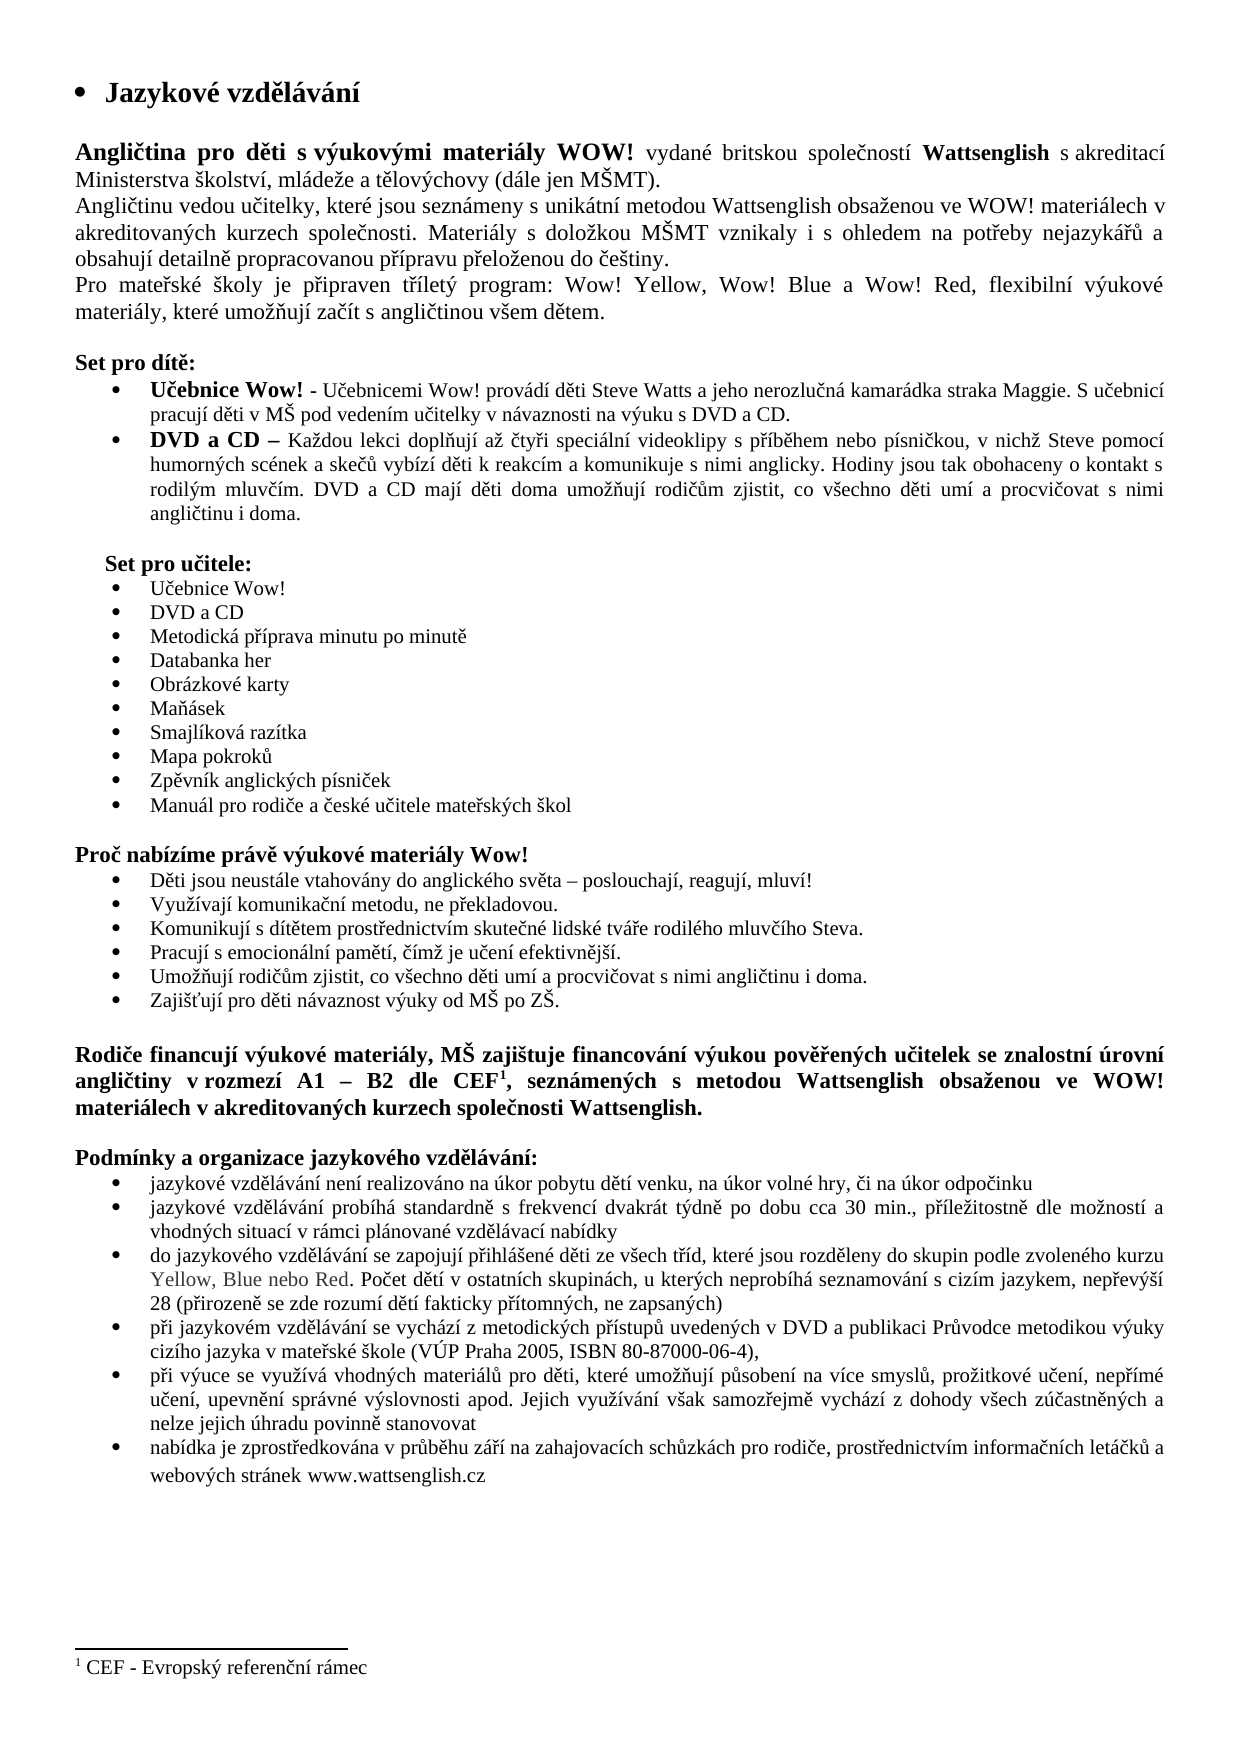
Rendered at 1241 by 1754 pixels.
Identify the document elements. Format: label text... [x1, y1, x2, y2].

list Databanka her [112, 648, 1165, 672]
list Učebnice Wow! [112, 576, 1165, 600]
list Smajlíková razítka [112, 720, 1165, 744]
list při výuce se využívá vhodných materiálů pro děti, které umožňují působení na více smyslů, prožitkové učení, nepřímé učení, upevnění správné výslovnosti apod. Jejich využívání však samozřejmě vychází z dohody všech zúčastněných a nelze jejich úhradu povinně stanovovat [112, 1363, 1165, 1435]
text Podmínky a organizace jazykového vzdělávání: [75, 1144, 1165, 1171]
text Set pro dítě: [75, 349, 1165, 376]
list jazykové vzdělávání probíhá standardně s frekvencí dvakrát týdně po dobu cca 30 min., příležitostně dle možností a vhodných situací v rámci plánované vzdělávací nabídky [112, 1194, 1165, 1243]
list Zpěvník anglických písniček [112, 768, 1165, 792]
list Mapa pokroků [112, 744, 1165, 768]
list Jazykové vzdělávání [75, 75, 1165, 109]
text Rodiče financují výukové materiály, MŠ zajištuje financování výukou pověřených učitelek se znalostní úrovní angličtiny v rozmezí A1 – B2 dle CEF, seznámených s metodou Wattsenglish obsaženou ve WOW! materiálech v akreditovaných kurzech společnosti Wattsenglish. [75, 1041, 1165, 1120]
list Pracují s emocionální pamětí, čímž je učení efektivnější. [112, 940, 1165, 964]
text Pro mateřské školy je připraven tříletý program: Wow! Yellow, Wow! Blue a Wow! Red, flexibilní výukové materiály, které umožňují začít s angličtinou všem dětem. [75, 272, 1165, 324]
text Proč nabízíme právě výukové materiály Wow! [75, 842, 1165, 868]
list do jazykového vzdělávání se zapojují přihlášené děti ze všech tříd, které jsou rozděleny do skupin podle zvoleného kurzu Yellow, Blue nebo Red. Počet dětí v ostatních skupinách, u kterých neprobíhá seznamování s cizím jazykem, nepřevýší 28 (přirozeně se zde rozumí dětí fakticky přítomných, ne zapsaných) [112, 1243, 1165, 1315]
list Metodická příprava minutu po minutě [112, 624, 1165, 648]
list Manuál pro rodiče a české učitele mateřských škol [112, 792, 1165, 817]
list Umožňují rodičům zjistit, co všechno děti umí a procvičovat s nimi angličtinu i doma. [112, 964, 1165, 988]
text Angličtina pro děti s výukovými materiály WOW! vydané britskou společností Wattsenglish s akreditací Ministerstva školství, mládeže a tělovýchovy (dále jen MŠMT). [75, 137, 1165, 192]
list DVD a CD – Každou lekci doplňují až čtyři speciální videoklipy s příběhem nebo písničkou, v nichž Steve pomocí humorných scének a skečů vybízí děti k reakcím a komunikuje s nimi anglicky. Hodiny jsou tak obohaceny o kontakt s rodilým mluvčím. DVD a CD mají děti doma umožňují rodičům zjistit, co všechno děti umí a procvičovat s nimi angličtinu i doma. [112, 426, 1165, 524]
list Zajišťují pro děti návaznost výuky od MŠ po ZŠ. [112, 988, 1165, 1012]
list DVD a CD [112, 600, 1165, 624]
list Využívají komunikační metodu, ne překladovou. [112, 892, 1165, 916]
list jazykové vzdělávání není realizováno na úkor pobytu dětí venku, na úkor volné hry, či na úkor odpočinku [112, 1171, 1165, 1194]
list Děti jsou neustále vtahovány do anglického světa – poslouchají, reagují, mluví! [112, 868, 1165, 892]
list Komunikují s dítětem prostřednictvím skutečné lidské tváře rodilého mluvčího Steva. [112, 916, 1165, 940]
list Učebnice Wow! - Učebnicemi Wow! provádí děti Steve Watts a jeho nerozlučná kamarádka straka Maggie. S učebnicí pracují děti v MŠ pod vedením učitelky v návaznosti na výuku s DVD a CD. [112, 376, 1165, 426]
list nabídka je zprostředkována v průběhu září na zahajovacích schůzkách pro rodiče, prostřednictvím informačních letáčků a webových stránek www.wattsenglish.cz [112, 1435, 1165, 1488]
list Maňásek [112, 696, 1165, 720]
text Set pro učitele: [104, 549, 1165, 576]
text Angličtinu vedou učitelky, které jsou seznámeny s unikátní metodou Wattsenglish obsaženou ve WOW! materiálech v akreditovaných kurzech společnosti. Materiály s doložkou MŠMT vznikaly i s ohledem na potřeby nejazykářů a obsahují detailně propracovanou přípravu přeloženou do češtiny. [75, 192, 1165, 272]
list při jazykovém vzdělávání se vychází z metodických přístupů uvedených v DVD a publikaci Průvodce metodikou výuky cizího jazyka v mateřské škole (VÚP Praha 2005, ISBN 80-87000-06-4), [112, 1315, 1165, 1363]
list Obrázkové karty [112, 672, 1165, 696]
